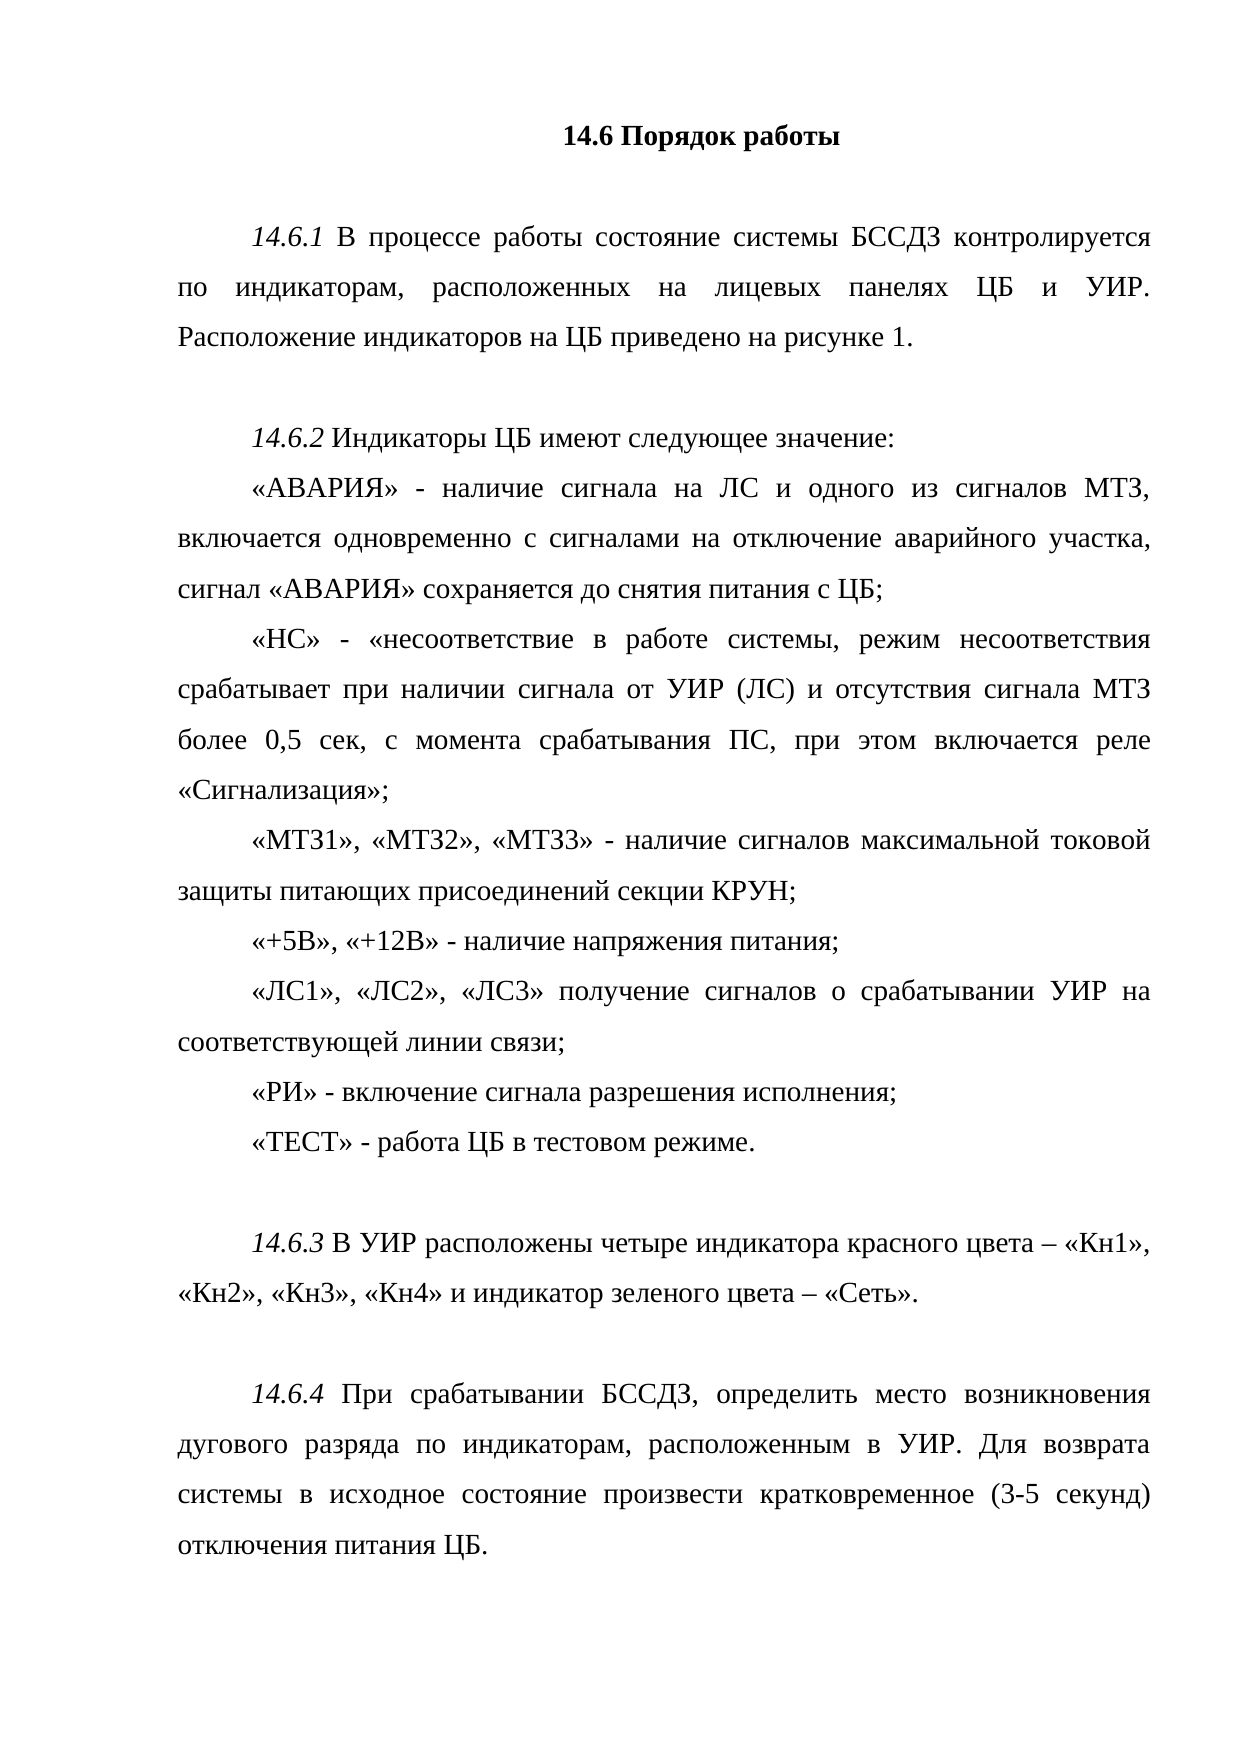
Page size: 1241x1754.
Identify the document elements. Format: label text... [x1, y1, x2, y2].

text «+5В», «+12В» - наличие напряжения питания; [177, 923, 1152, 957]
text 14.6.4 При срабатывании БССДЗ, определить место возникновения дугового разряда по индикаторам, расположенным в УИР. Для возврата системы в исходное состояние произвести кратковременное (3-5 секунд) отключения питания ЦБ. [177, 1376, 1152, 1560]
text «АВАРИЯ» - наличие сигнала на ЛС и одного из сигналов МТЗ, включается одновременно с сигналами на отключение аварийного участка, сигнал «АВАРИЯ» сохраняется до снятия питания с ЦБ; [177, 470, 1152, 604]
text «НС» - «несоответствие в работе системы, режим несоответствия срабатывает при наличии сигнала от УИР (ЛС) и отсутствия сигнала МТЗ более 0,5 сек, с момента срабатывания ПС, при этом включается реле «Сигнализация»; [177, 621, 1152, 806]
text 14.6.2 Индикаторы ЦБ имеют следующее значение: [177, 420, 1152, 453]
text «МТЗ1», «МТЗ2», «МТЗ3» - наличие сигналов максимальной токовой защиты питающих присоединений секции КРУН; [177, 822, 1152, 906]
text 14.6.3 В УИР расположены четыре индикатора красного цвета – «Кн1», «Кн2», «Кн3», «Кн4» и индикатор зеленого цвета – «Сеть». [177, 1225, 1152, 1309]
text 14.6.1 В процессе работы состояние системы БССДЗ контролируется по индикаторам, расположенных на лицевых панелях ЦБ и УИР. Расположение индикаторов на ЦБ приведено на рисунке 1. [177, 219, 1152, 353]
text «РИ» - включение сигнала разрешения исполнения; [177, 1074, 1152, 1108]
text 14.6 Порядок работы [177, 118, 1152, 152]
text «ЛС1», «ЛС2», «ЛС3» получение сигналов о срабатывании УИР на соответствующей линии связи; [177, 973, 1152, 1057]
text «ТЕСТ» - работа ЦБ в тестовом режиме. [177, 1124, 1152, 1158]
